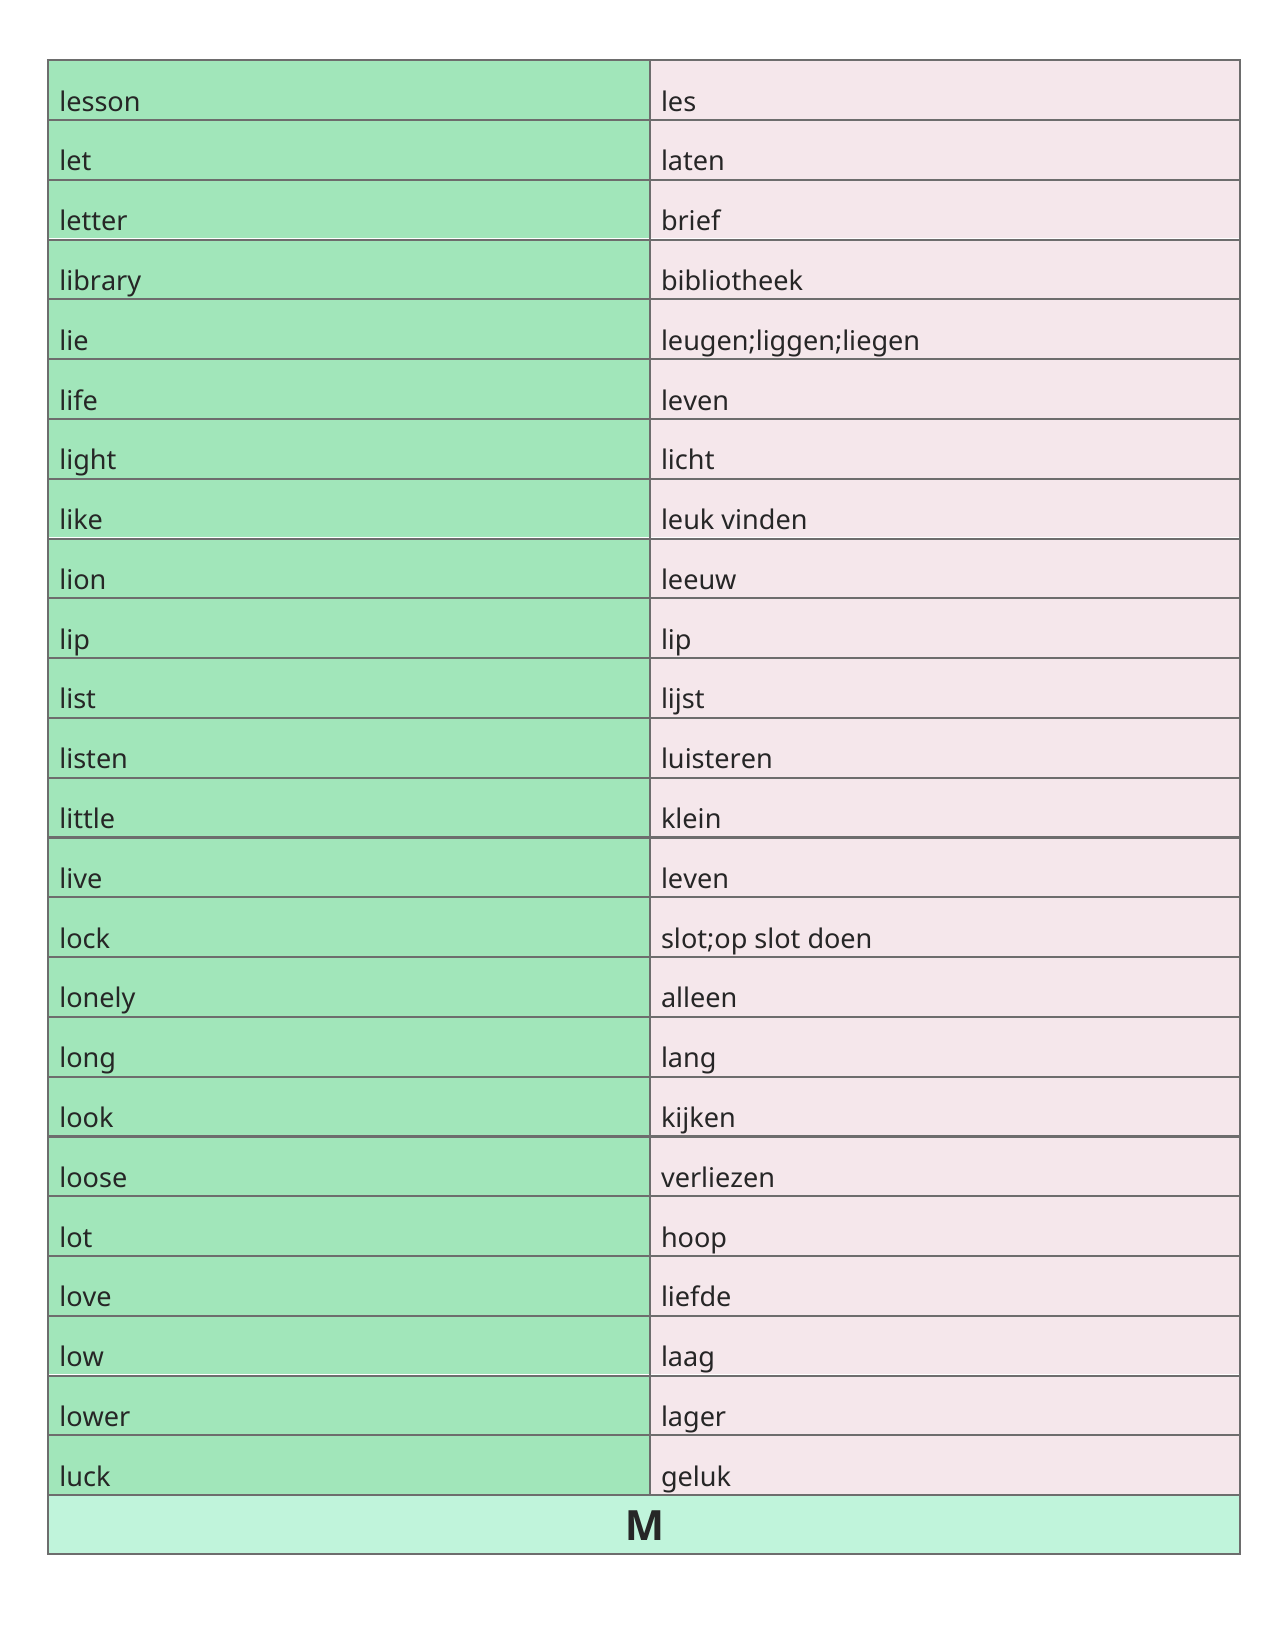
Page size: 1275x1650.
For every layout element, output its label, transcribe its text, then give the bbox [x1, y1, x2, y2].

table_cell listen [49, 719, 649, 777]
table_cell lager [651, 1377, 1239, 1434]
table_cell hoop [651, 1197, 1239, 1255]
table_cell lonely [49, 958, 649, 1016]
table_cell lang [651, 1018, 1239, 1076]
table_cell loose [49, 1138, 649, 1195]
table_cell geluk [651, 1436, 1239, 1494]
table_cell brief [651, 181, 1239, 238]
table_cell les [651, 61, 1239, 119]
table_cell like [49, 480, 649, 537]
table_cell love [49, 1257, 649, 1315]
table_cell light [49, 420, 649, 478]
table_cell liefde [651, 1257, 1239, 1315]
table_cell lip [651, 599, 1239, 657]
table_cell lion [49, 540, 649, 597]
table_cell leven [651, 839, 1239, 896]
table_cell let [49, 121, 649, 179]
table_cell verliezen [651, 1138, 1239, 1195]
table_cell lie [49, 300, 649, 358]
table_cell licht [651, 420, 1239, 478]
table_cell lijst [651, 659, 1239, 717]
table_cell alleen [651, 958, 1239, 1016]
table_cell list [49, 659, 649, 717]
table_cell life [49, 360, 649, 418]
table_cell little [49, 779, 649, 836]
table_cell letter [49, 181, 649, 238]
table_cell lesson [49, 61, 649, 119]
table_cell look [49, 1078, 649, 1135]
table_cell low [49, 1317, 649, 1374]
table_cell laag [651, 1317, 1239, 1374]
table_cell leugen;liggen;liegen [651, 300, 1239, 358]
table_cell library [49, 241, 649, 298]
table_cell lock [49, 898, 649, 956]
table_cell kijken [651, 1078, 1239, 1135]
table_cell leeuw [651, 540, 1239, 597]
table_cell lower [49, 1377, 649, 1434]
table_cell luisteren [651, 719, 1239, 777]
table_cell M [49, 1496, 1239, 1553]
table_cell klein [651, 779, 1239, 836]
table_cell bibliotheek [651, 241, 1239, 298]
table_cell leuk vinden [651, 480, 1239, 537]
table_cell leven [651, 360, 1239, 418]
table_cell slot;op slot doen [651, 898, 1239, 956]
table_cell laten [651, 121, 1239, 179]
table_cell lip [49, 599, 649, 657]
table_cell long [49, 1018, 649, 1076]
table_cell live [49, 839, 649, 896]
table_cell luck [49, 1436, 649, 1494]
table_cell lot [49, 1197, 649, 1255]
